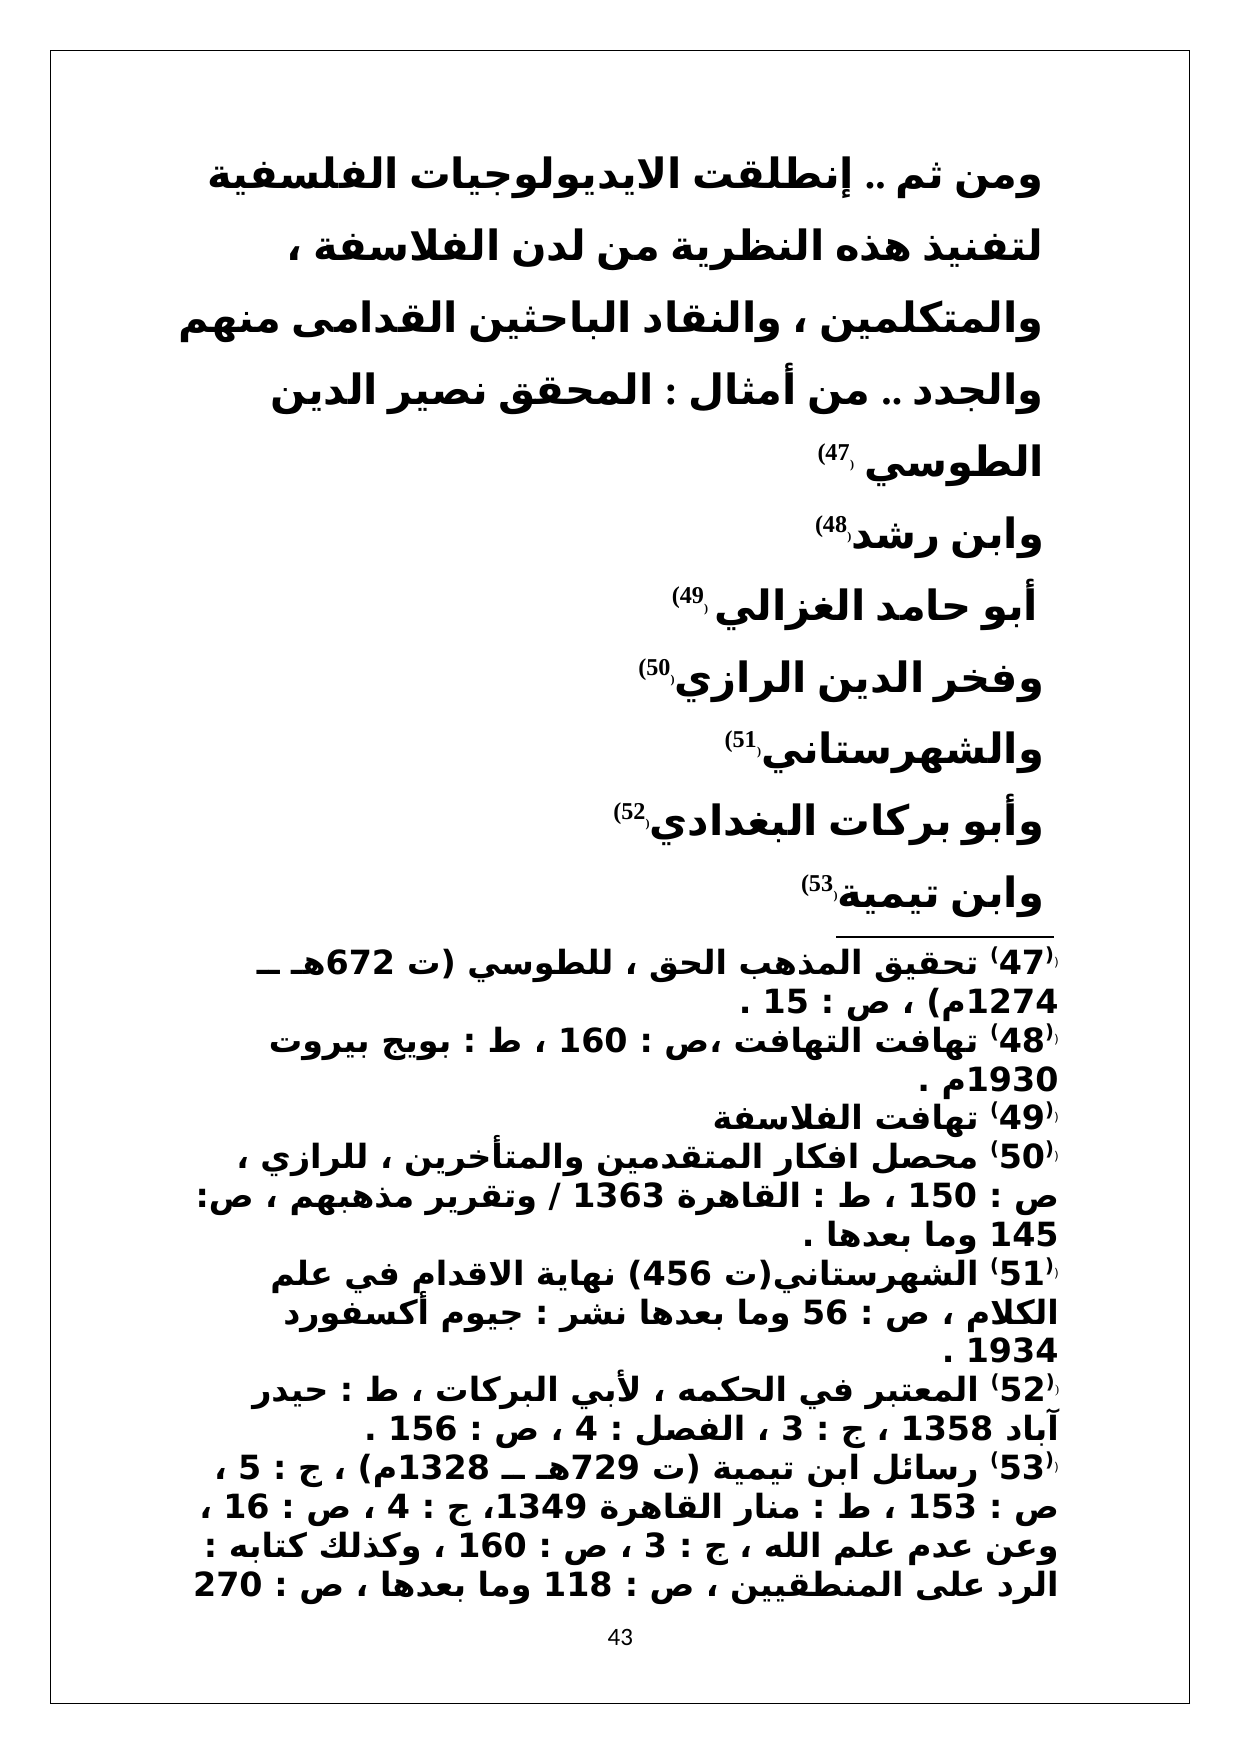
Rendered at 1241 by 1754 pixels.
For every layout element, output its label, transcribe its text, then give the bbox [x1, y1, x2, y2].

text أبو حامد الغزالي (49) [169, 581, 1044, 629]
text وابن تيمية(53) [169, 869, 1044, 917]
text والشهرستاني(51) [169, 725, 1044, 773]
text وأبو بركات البغدادي(52) [169, 797, 1044, 845]
text وفخر الدين الرازي(50) [169, 653, 1044, 701]
text ومن ثم .. إنطلقت الايديولوجيات الفلسفية لتفنيذ هذه النظرية من لدن الفلاسفة ، والمتكلمين ، والنقاد الباحثين القدامى منهم والجدد .. من أمثال : المحقق نصير الدين الطوسي (47) [169, 150, 1044, 485]
text وابن رشد(48) [169, 509, 1044, 557]
